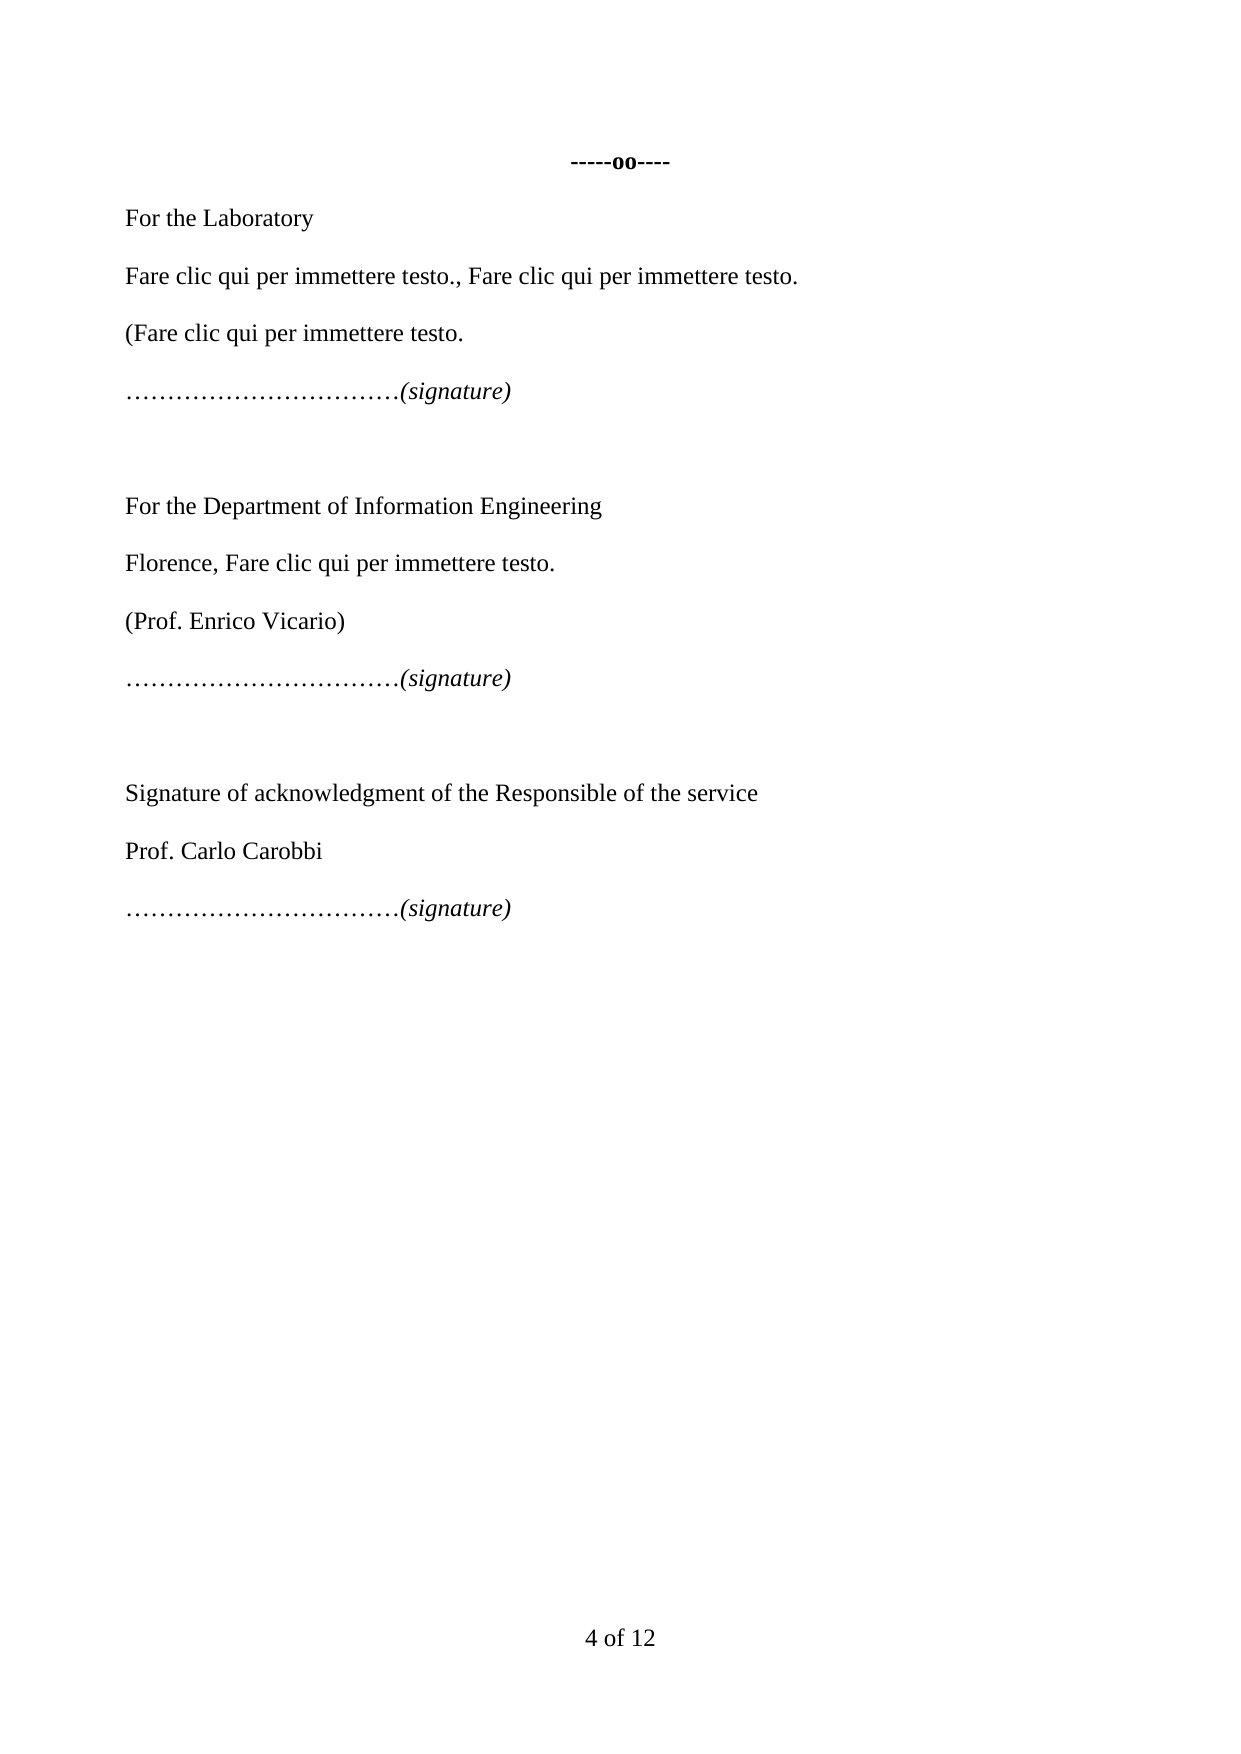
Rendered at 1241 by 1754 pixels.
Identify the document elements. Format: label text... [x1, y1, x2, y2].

text (Prof. Enrico Vicario) [125, 606, 1115, 634]
text Florence, [125, 548, 1115, 577]
text For the Department of Information Engineering [125, 491, 1115, 519]
text Prof. Carlo Carobbi [125, 836, 1115, 864]
text For the Laboratory [125, 203, 1115, 232]
text , [125, 261, 1115, 289]
text -----oo---- [125, 146, 1115, 174]
text ……………………………(signature) [125, 376, 1115, 404]
text ( [125, 318, 1115, 347]
text ……………………………(signature) [125, 893, 1115, 922]
text Signature of acknowledgment of the Responsible of the service [125, 778, 1115, 807]
text ……………………………(signature) [125, 663, 1115, 692]
